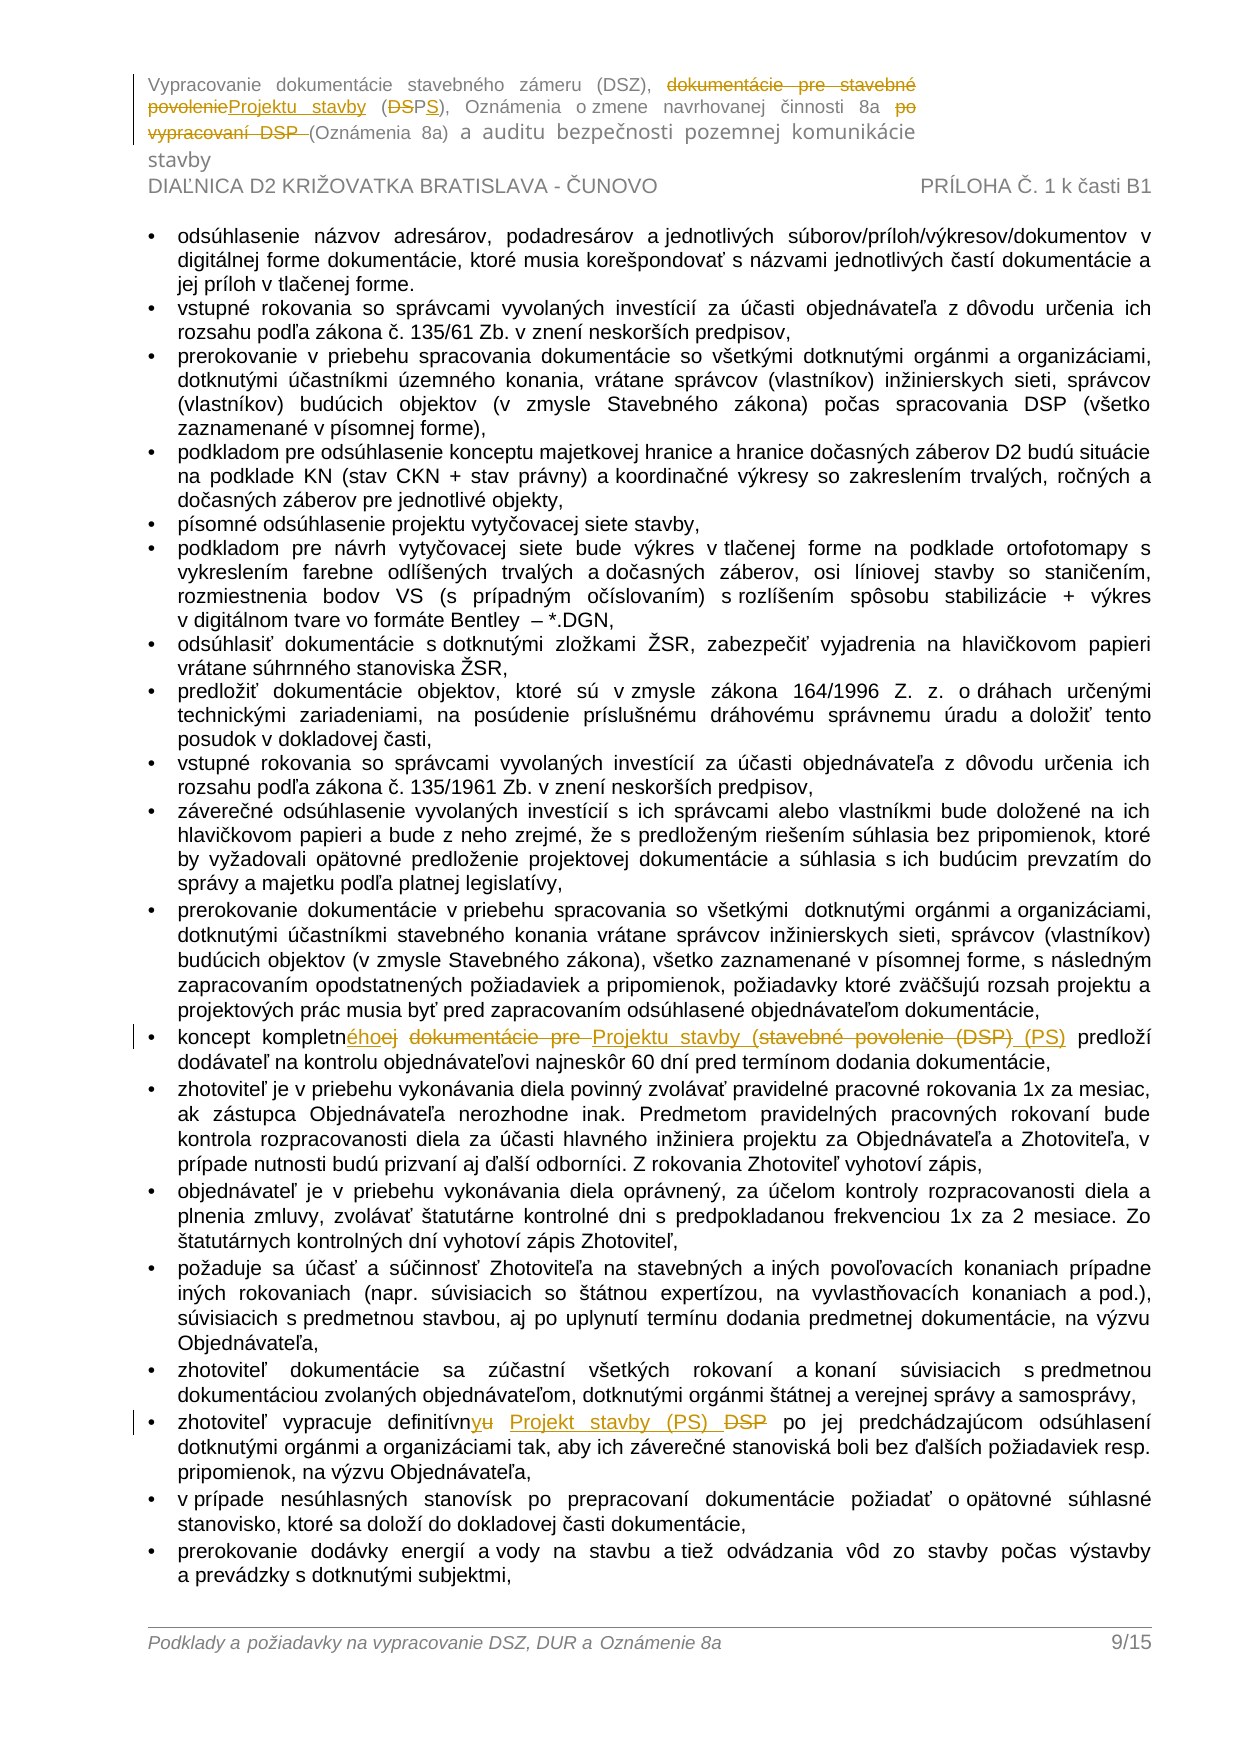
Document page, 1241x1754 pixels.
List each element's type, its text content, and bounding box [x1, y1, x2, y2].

text • objednávateľ je v priebehu vykonávania diela oprávnený, za účelom kontroly rozpracovanosti diela a plnenia zmluvy, zvolávať štatutárne kontrolné dni s predpokladanou frekvenciou 1x za 2 mesiace. Zo štatutárnych kontrolných dní vyhotoví zápis Zhotoviteľ, [148, 1178, 1152, 1253]
list prerokovanie v priebehu spracovania dokumentácie so všetkými dotknutými orgánmi a organizáciami, dotknutými účastníkmi územného konania, vrátane správcov (vlastníkov) inžinierskych sieti, správcov (vlastníkov) budúcich objektov (v zmysle Stavebného zákona) počas spracovania DSP (všetko zaznamenané v písomnej forme), [148, 344, 1152, 440]
text • prerokovanie dodávky energií a vody na stavbu a tiež odvádzania vôd zo stavby počas výstavby a prevádzky s dotknutými subjektmi, [148, 1539, 1152, 1587]
text • predložiť dokumentácie objektov, ktoré sú v zmysle zákona 164/1996 Z. z. o dráhach určenými technickými zariadeniami, na posúdenie príslušnému dráhovému správnemu úradu a doložiť tento posudok v dokladovej časti, [148, 679, 1152, 751]
text • zhotoviteľ dokumentácie sa zúčastní všetkých rokovaní a konaní súvisiacich s predmetnou dokumentáciou zvolaných objednávateľom, dotknutými orgánmi štátnej a verejnej správy a samosprávy, [148, 1357, 1152, 1407]
text • v prípade nesúhlasných stanovísk po prepracovaní dokumentácie požiadať o opätovné súhlasné stanovisko, ktoré sa doloží do dokladovej časti dokumentácie, [148, 1487, 1152, 1537]
list odsúhlasenie názvov adresárov, podadresárov a jednotlivých súborov/príloh/výkresov/dokumentov v digitálnej forme dokumentácie, ktoré musia korešpondovať s názvami jednotlivých častí dokumentácie a jej príloh v tlačenej forme. [148, 224, 1152, 296]
text • podkladom pre návrh vytyčovacej siete bude výkres v tlačenej forme na podklade ortofotomapy s vykreslením farebne odlíšených trvalých a dočasných záberov, osi líniovej stavby so staničením, rozmiestnenia bodov VS (s prípadným očíslovaním) s rozlíšením spôsobu stabilizácie + výkres v digitálnom tvare vo formáte Bentley – *.DGN, [148, 536, 1152, 631]
text • vstupné rokovania so správcami vyvolaných investícií za účasti objednávateľa z dôvodu určenia ich rozsahu podľa zákona č. 135/1961 Zb. v znení neskorších predpisov, [148, 751, 1152, 799]
text • požaduje sa účasť a súčinnosť Zhotoviteľa na stavebných a iných povoľovacích konaniach prípadne iných rokovaniach (napr. súvisiacich so štátnou expertízou, na vyvlastňovacích konaniach a pod.), súvisiacich s predmetnou stavbou, aj po uplynutí termínu dodania predmetnej dokumentácie, na výzvu Objednávateľa, [148, 1255, 1152, 1355]
text • koncept kompletn predloží dodávateľ na kontrolu objednávateľovi najneskôr 60 dní pred termínom dodania dokumentácie, [148, 1024, 1152, 1074]
text • prerokovanie dokumentácie v priebehu spracovania so všetkými dotknutými orgánmi a organizáciami, dotknutými účastníkmi stavebného konania vrátane správcov inžinierskych sieti, správcov (vlastníkov) budúcich objektov (v zmysle Stavebného zákona), všetko zaznamenané v písomnej forme, s následným zapracovaním opodstatnených požiadaviek a pripomienok, požiadavky ktoré zväčšujú rozsah projektu a projektových prác musia byť pred zapracovaním odsúhlasené objednávateľom dokumentácie, [148, 897, 1152, 1022]
text • zhotoviteľ vypracuje definitívn po jej predchádzajúcom odsúhlasení dotknutými orgánmi a organizáciami tak, aby ich záverečné stanoviská boli bez ďalších požiadaviek resp. pripomienok, na výzvu Objednávateľa, [148, 1409, 1152, 1484]
list podkladom pre odsúhlasenie konceptu majetkovej hranice a hranice dočasných záberov D2 budú situácie na podklade KN (stav CKN + stav právny) a koordinačné výkresy so zakreslením trvalých, ročných a dočasných záberov pre jednotlivé objekty, [148, 440, 1152, 512]
text • záverečné odsúhlasenie vyvolaných investícií s ich správcami alebo vlastníkmi bude doložené na ich hlavičkovom papieri a bude z neho zrejmé, že s predloženým riešením súhlasia bez pripomienok, ktoré by vyžadovali opätovné predloženie projektovej dokumentácie a súhlasia s ich budúcim prevzatím do správy a majetku podľa platnej legislatívy, [148, 799, 1152, 895]
text • písomné odsúhlasenie projektu vytyčovacej siete stavby, [148, 512, 1152, 536]
text • odsúhlasiť dokumentácie s dotknutými zložkami ŽSR, zabezpečiť vyjadrenia na hlavičkovom papieri vrátane súhrnného stanoviska ŽSR, [148, 631, 1152, 679]
list vstupné rokovania so správcami vyvolaných investícií za účasti objednávateľa z dôvodu určenia ich rozsahu podľa zákona č. 135/61 Zb. v znení neskorších predpisov, [148, 296, 1152, 344]
text • zhotoviteľ je v priebehu vykonávania diela povinný zvolávať pravidelné pracovné rokovania 1x za mesiac, ak zástupca Objednávateľa nerozhodne inak. Predmetom pravidelných pracovných rokovaní bude kontrola rozpracovanosti diela za účasti hlavného inžiniera projektu za Objednávateľa a Zhotoviteľa, v prípade nutnosti budú prizvaní aj ďalší odborníci. Z rokovania Zhotoviteľ vyhotoví zápis, [148, 1076, 1152, 1176]
